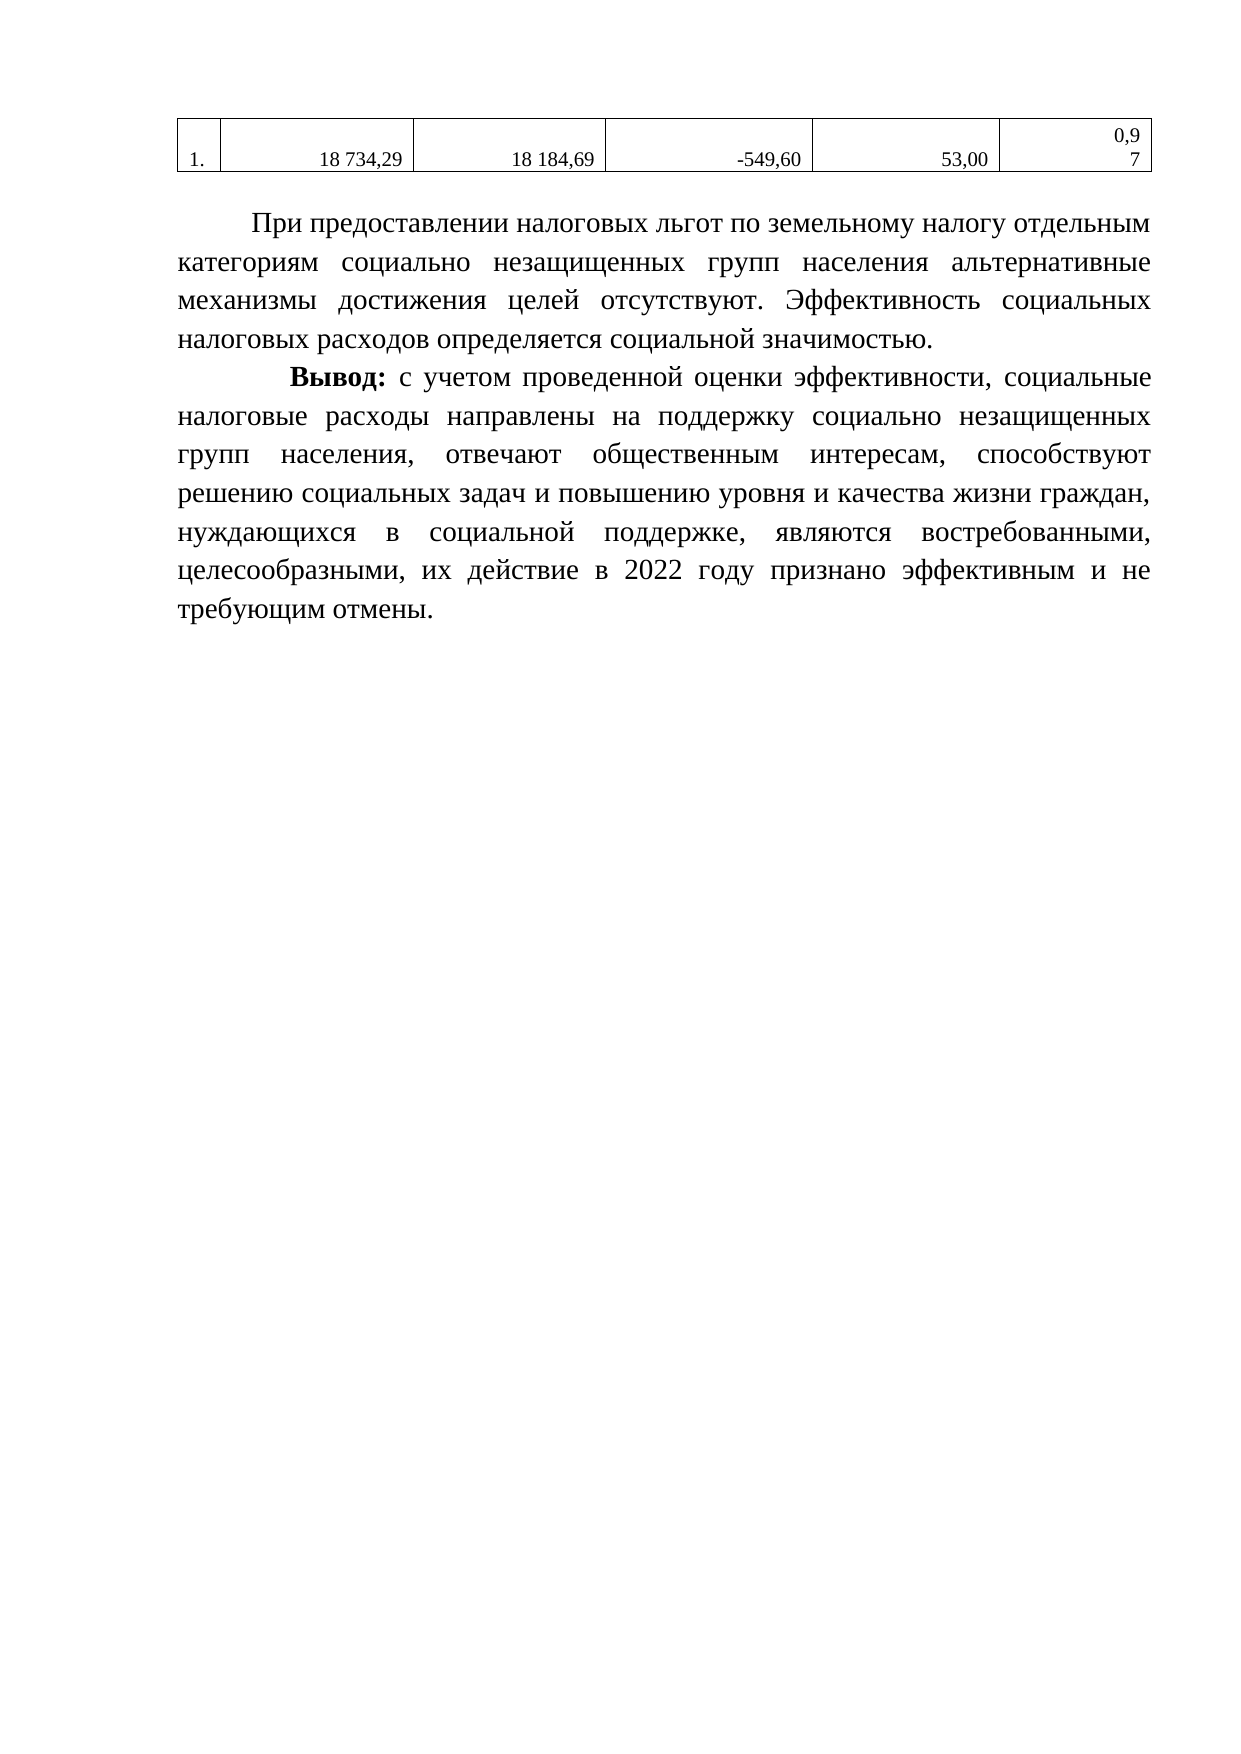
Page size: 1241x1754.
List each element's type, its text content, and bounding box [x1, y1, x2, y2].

table_cell 0,97 [1000, 119, 1151, 171]
table_cell -549,60 [606, 119, 812, 171]
text При предоставлении налоговых льгот по земельному налогу отдельным категориям социально незащищенных групп населения альтернативные механизмы достижения целей отсутствуют. Эффективность социальных налоговых расходов определяется социальной значимостью. [177, 205, 1152, 354]
text Вывод: с учетом проведенной оценки эффективности, социальные налоговые расходы направлены на поддержку социально незащищенных групп населения, отвечают общественным интересам, способствуют решению социальных задач и повышению уровня и качества жизни граждан, нуждающихся в социальной поддержке, являются востребованными, целесообразными, их действие в 2022 году признано эффективным и не требующим отмены. [177, 359, 1152, 624]
table_cell 18 734,29 [221, 119, 413, 171]
table_cell 18 184,69 [414, 119, 605, 171]
table_cell 53,00 [813, 119, 999, 171]
table_cell 1. [178, 119, 220, 171]
